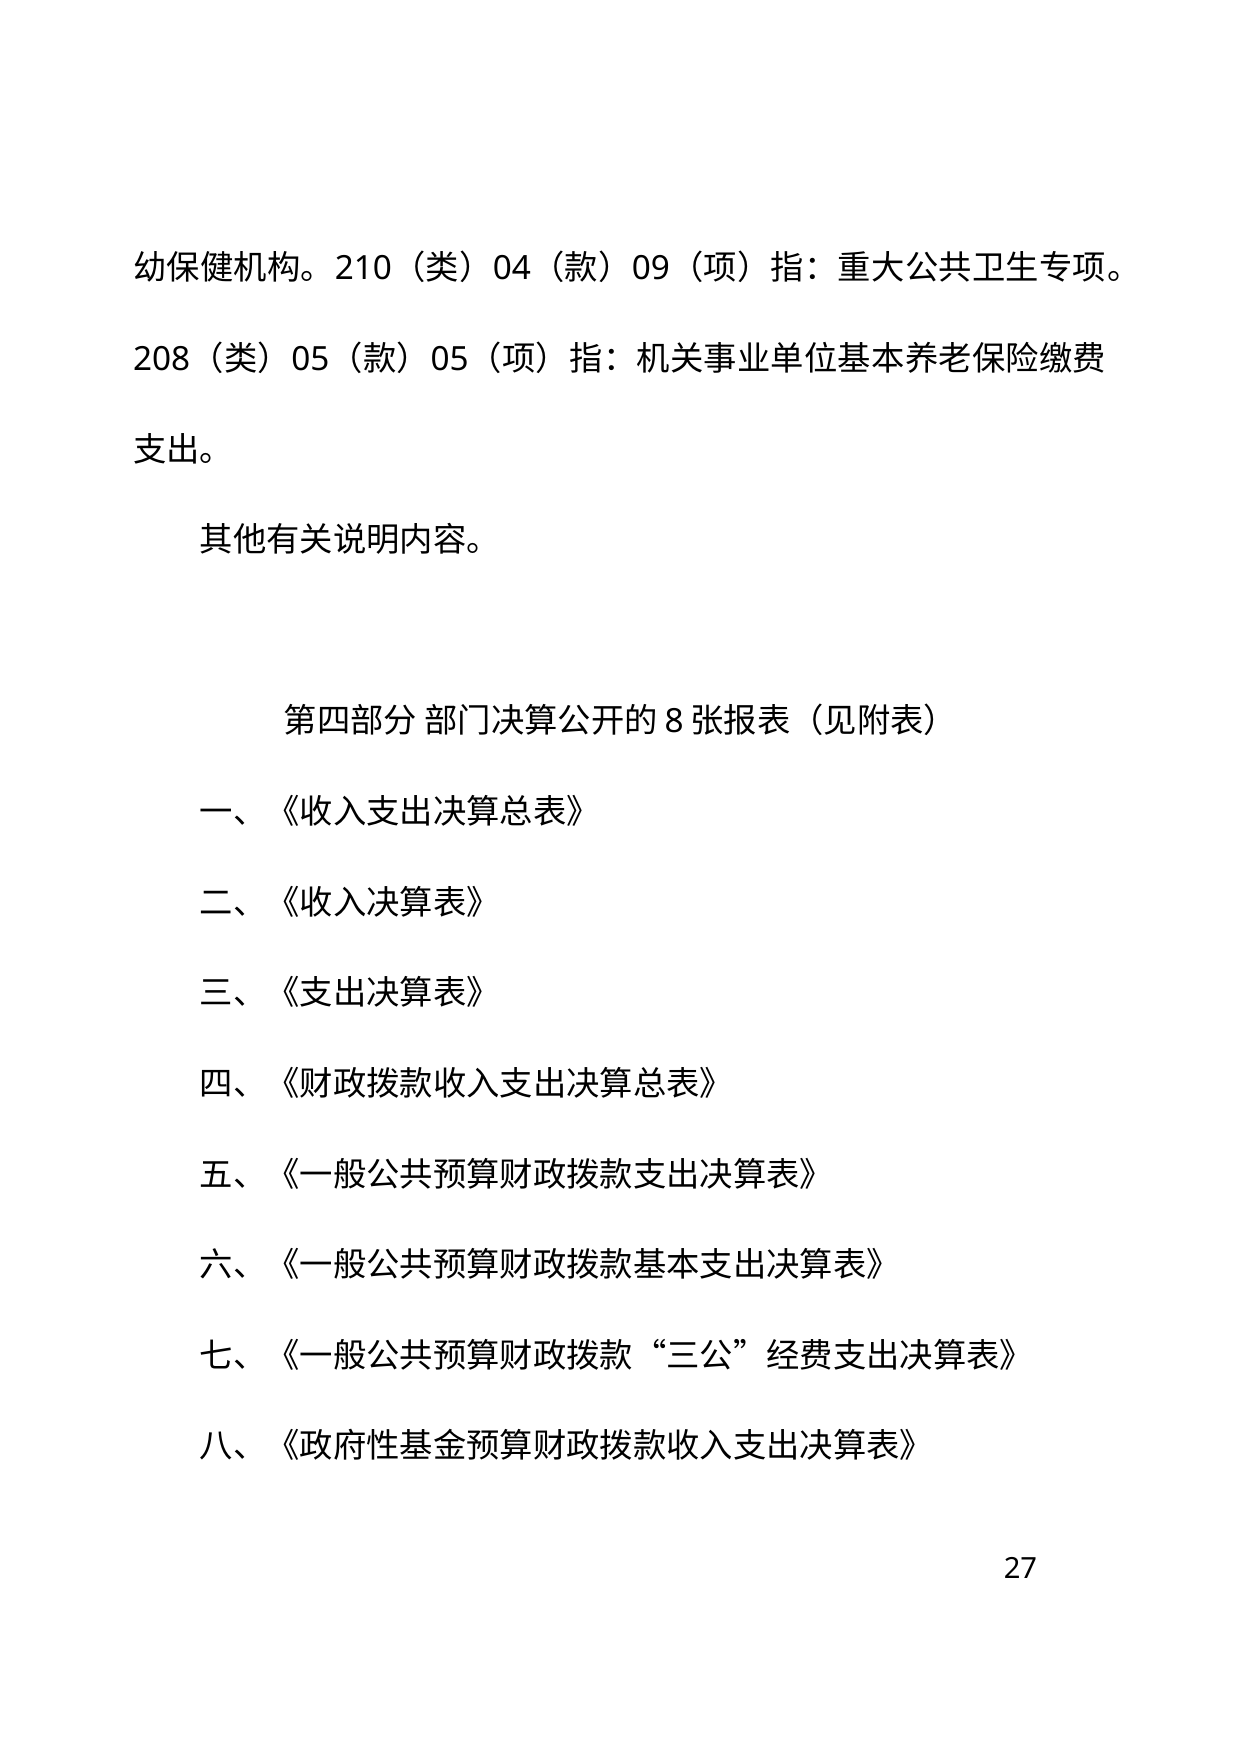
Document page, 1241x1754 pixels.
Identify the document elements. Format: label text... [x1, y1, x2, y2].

text 其他有关说明内容。 [133, 492, 1107, 582]
text 五、《一般公共预算财政拨款支出决算表》 [133, 1126, 1107, 1217]
text 一、《收入支出决算总表》 [133, 764, 1107, 854]
text 七、《一般公共预算财政拨款“三公”经费支出决算表》 [133, 1307, 1107, 1398]
text 六、《一般公共预算财政拨款基本支出决算表》 [133, 1217, 1107, 1307]
text 四、《财政拨款收入支出决算总表》 [133, 1036, 1107, 1126]
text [133, 220, 1107, 492]
text 第四部分 部门决算公开的8张报表（见附表） [133, 673, 1107, 764]
text 三、《支出决算表》 [133, 945, 1107, 1036]
text 二、《收入决算表》 [133, 854, 1107, 945]
text 八、《政府性基金预算财政拨款收入支出决算表》 [133, 1398, 1107, 1489]
